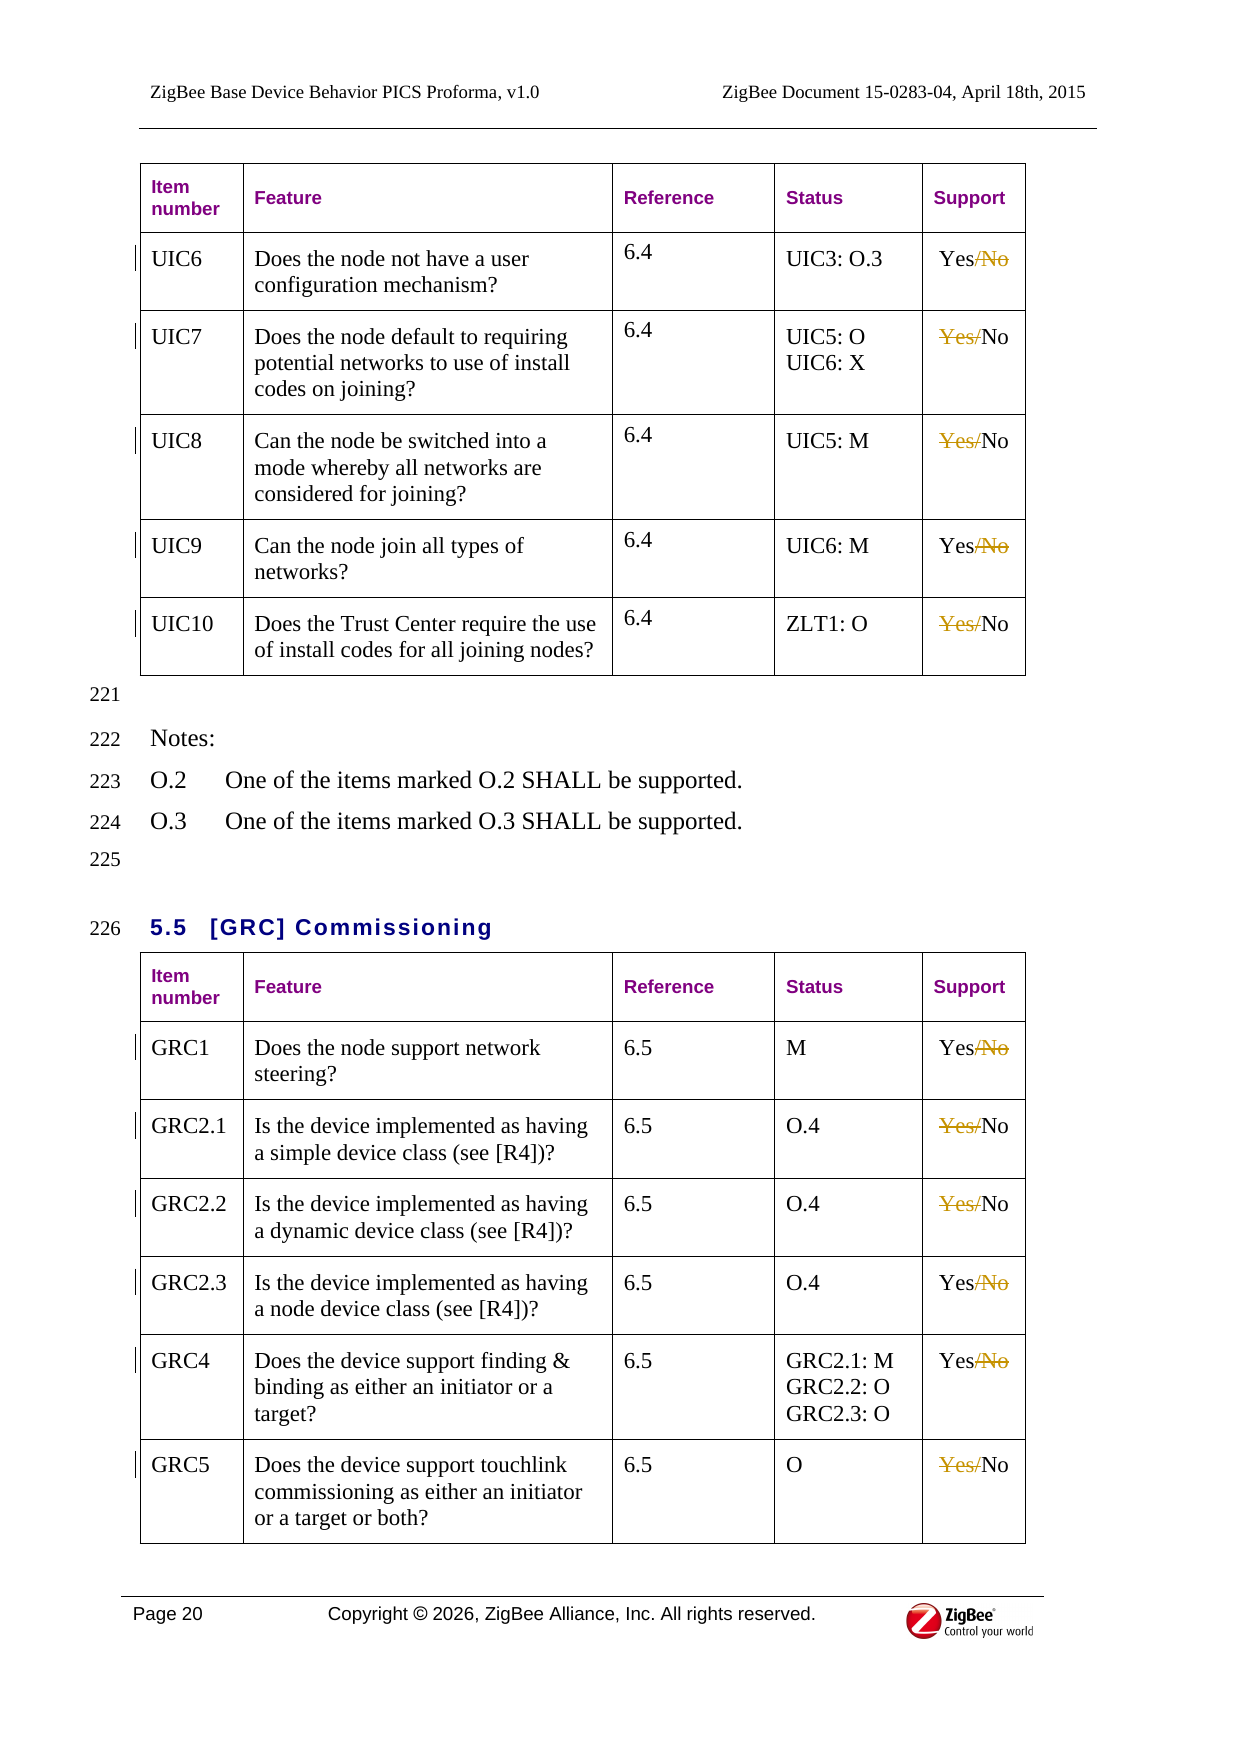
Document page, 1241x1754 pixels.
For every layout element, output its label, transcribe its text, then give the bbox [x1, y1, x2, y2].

table_cell Is the device implemented as having a node device class (see [R4])? [244, 1257, 612, 1334]
table_cell ZLT1: O [775, 598, 922, 675]
table_cell Yes [923, 1022, 1025, 1099]
table_header Item number [141, 164, 243, 232]
table_cell 6.4 [613, 311, 774, 414]
text Notes: [150, 723, 1015, 752]
table_cell M [775, 1022, 922, 1099]
table_cell Does the Trust Center require the use of install codes for all joining nodes? [244, 598, 612, 675]
table_cell 6.5 [613, 1335, 774, 1438]
subtitle [GRC] Commissioning [150, 913, 1015, 940]
table_header Support [923, 164, 1025, 232]
table_header Feature [244, 953, 612, 1021]
table_cell No [923, 598, 1025, 675]
text O.3 One of the items marked O.3 SHALL be supported. [150, 806, 1015, 835]
table_cell No [923, 415, 1025, 519]
table_cell No [923, 1100, 1025, 1177]
table_cell UIC9 [141, 520, 243, 597]
table_cell 6.4 [613, 415, 774, 519]
table_cell Does the device support touchlink commissioning as either an initiator or a target or both? [244, 1440, 612, 1543]
table_header Reference [613, 164, 774, 232]
table_cell 6.4 [613, 598, 774, 675]
table_cell GRC1 [141, 1022, 243, 1099]
table_cell Yes [923, 233, 1025, 310]
table_cell 6.5 [613, 1100, 774, 1177]
table_cell UIC6 [141, 233, 243, 310]
table_cell Can the node be switched into a mode whereby all networks are considered for joining? [244, 415, 612, 519]
picture [906, 1603, 1033, 1639]
table_cell O.4 [775, 1179, 922, 1256]
table_cell No [923, 311, 1025, 414]
table_cell Yes [923, 1335, 1025, 1438]
table_cell No [923, 1179, 1025, 1256]
table_cell 6.5 [613, 1179, 774, 1256]
table_header Feature [244, 164, 612, 232]
table_cell 6.5 [613, 1257, 774, 1334]
table_cell GRC2.1 [141, 1100, 243, 1177]
table_cell UIC7 [141, 311, 243, 414]
table_cell UIC8 [141, 415, 243, 519]
table_cell Does the node default to requiring potential networks to use of install codes on joining? [244, 311, 612, 414]
table_cell Yes [923, 1257, 1025, 1334]
table_cell 6.5 [613, 1440, 774, 1543]
table_cell Does the node support network steering? [244, 1022, 612, 1099]
table_header Reference [613, 953, 774, 1021]
table_cell UIC3: O.3 [775, 233, 922, 310]
table_cell No [923, 1440, 1025, 1543]
table_cell GRC5 [141, 1440, 243, 1543]
table_cell Does the node not have a user configuration mechanism? [244, 233, 612, 310]
table_cell Yes [923, 520, 1025, 597]
table_cell Does the device support finding & binding as either an initiator or a target? [244, 1335, 612, 1438]
table_cell 6.4 [613, 233, 774, 310]
table_cell GRC2.3 [141, 1257, 243, 1334]
table_cell 6.5 [613, 1022, 774, 1099]
table_header Status [775, 953, 922, 1021]
table_cell UIC6: M [775, 520, 922, 597]
table_header Status [775, 164, 922, 232]
table_cell GRC2.2 [141, 1179, 243, 1256]
table_cell UIC10 [141, 598, 243, 675]
table_cell O [775, 1440, 922, 1543]
table_cell O.4 [775, 1100, 922, 1177]
table_cell 6.4 [613, 520, 774, 597]
table_header Item number [141, 953, 243, 1021]
table_cell O.4 [775, 1257, 922, 1334]
table_cell Is the device implemented as having a simple device class (see [R4])? [244, 1100, 612, 1177]
table_cell UIC5: O UIC6: X [775, 311, 922, 414]
text O.2 One of the items marked O.2 SHALL be supported. [150, 765, 1015, 793]
table_cell GRC2.1: M GRC2.2: O GRC2.3: O [775, 1335, 922, 1438]
table_cell GRC4 [141, 1335, 243, 1438]
table_cell Can the node join all types of networks? [244, 520, 612, 597]
table_header Support [923, 953, 1025, 1021]
table_cell Is the device implemented as having a dynamic device class (see [R4])? [244, 1179, 612, 1256]
table_cell UIC5: M [775, 415, 922, 519]
